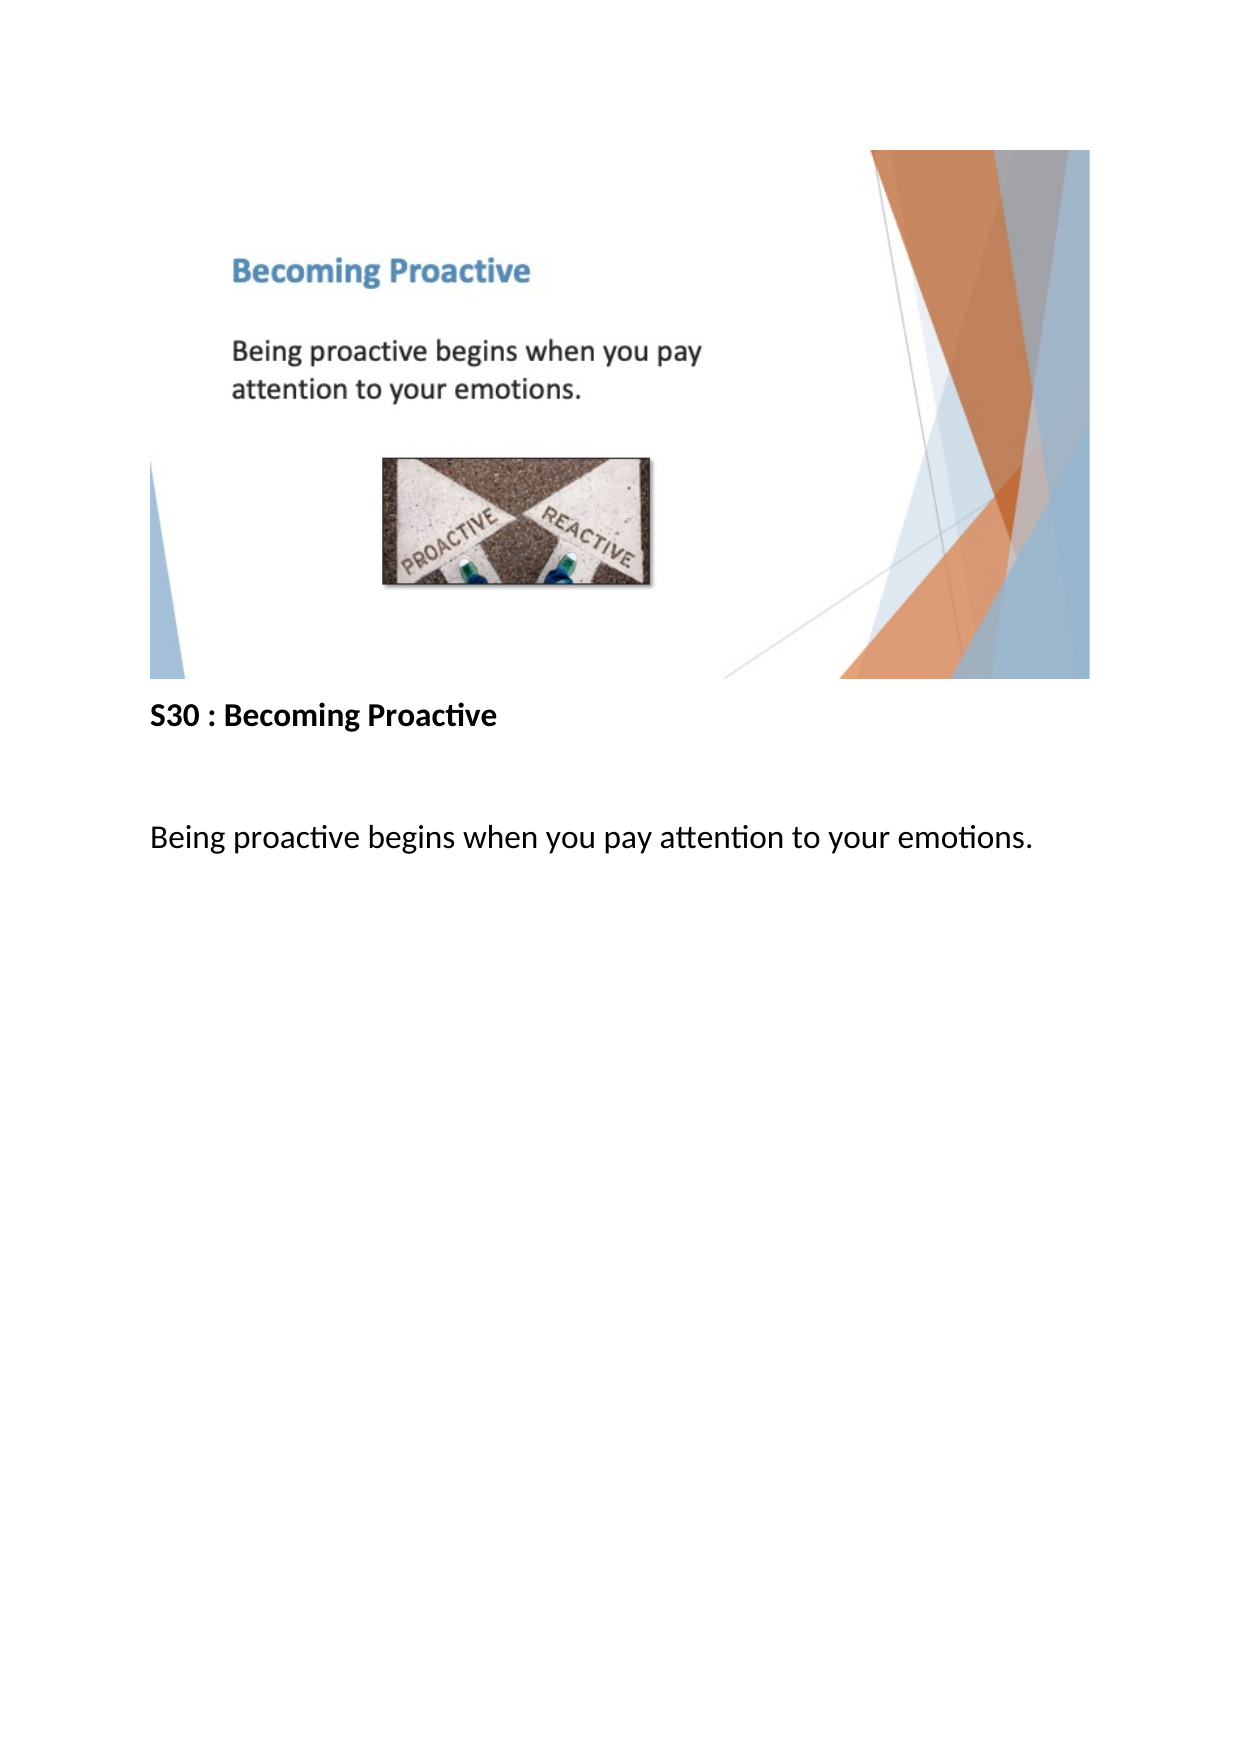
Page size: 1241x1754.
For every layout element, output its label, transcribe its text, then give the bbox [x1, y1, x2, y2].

text S30 : Becoming Proactive [150, 694, 1090, 734]
text Being proactive begins when you pay attention to your emotions. [150, 816, 1090, 857]
picture [150, 150, 1090, 679]
